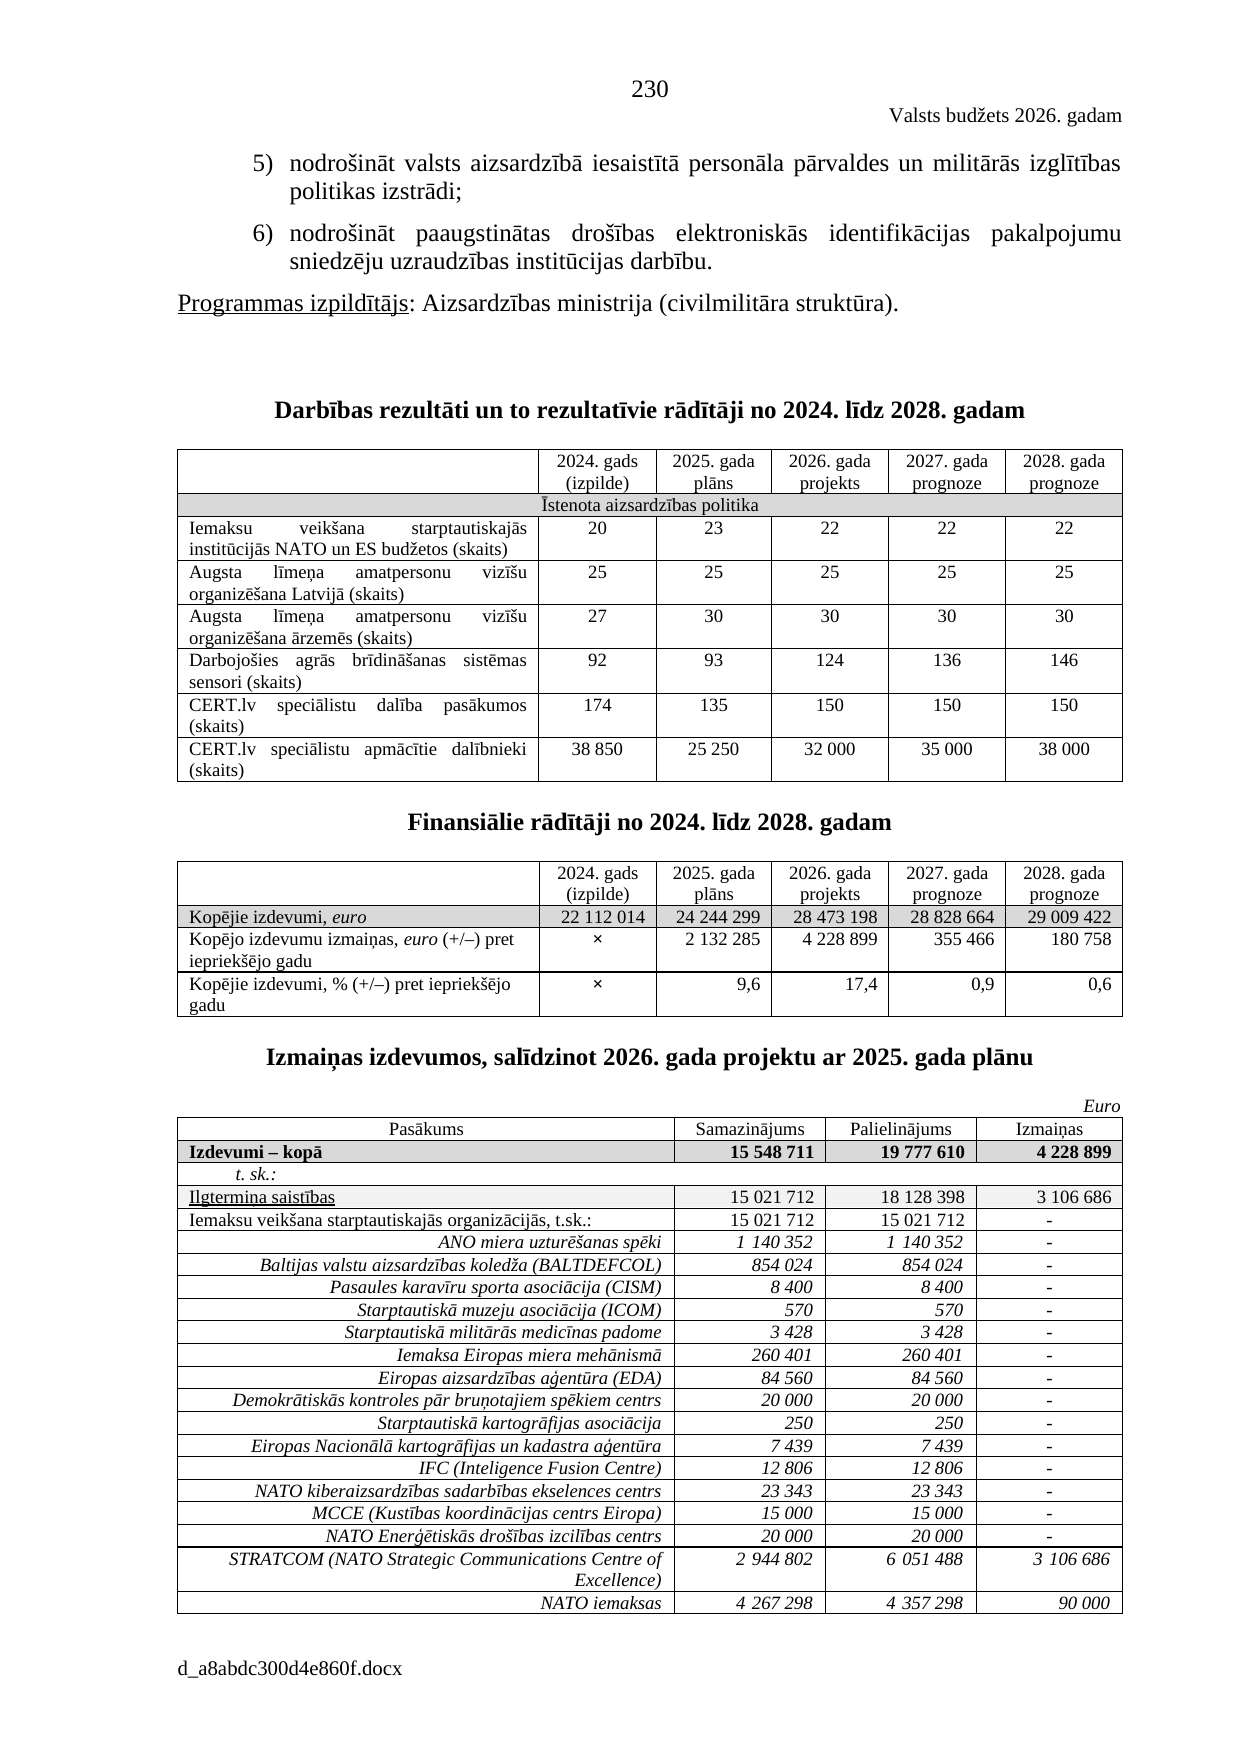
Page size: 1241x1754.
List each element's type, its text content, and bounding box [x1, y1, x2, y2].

table_cell 3 428 [675, 1321, 825, 1343]
table_cell Augsta līmeņa amatpersonu vizīšu organizēšana Latvijā (skaits) [178, 561, 538, 604]
table_cell 20 000 [826, 1389, 976, 1411]
table_header Izmaiņas [977, 1118, 1122, 1139]
table_cell Baltijas valstu aizsardzības koledža (BALTDEFCOL) [178, 1254, 674, 1275]
table_cell 20 000 [675, 1389, 825, 1411]
table_cell 90 000 [977, 1592, 1122, 1613]
table_cell Pasaules karavīru sporta asociācija (CISM) [178, 1276, 674, 1298]
table_cell 3 428 [826, 1321, 976, 1343]
table_cell 355 466 [889, 928, 1005, 971]
table_cell Starptautiskā muzeju asociācija (ICOM) [178, 1299, 674, 1320]
table_cell 9,6 [657, 973, 771, 1016]
table_header Samazinājums [675, 1118, 825, 1139]
table_cell 3 106 686 [977, 1186, 1122, 1207]
table_cell 15 021 712 [675, 1186, 825, 1207]
table_cell 20 000 [675, 1525, 825, 1546]
table_cell 30 [1006, 605, 1122, 648]
table_cell 35 000 [889, 738, 1005, 781]
table_cell 20 000 [826, 1525, 976, 1546]
table_cell Starptautiskā kartogrāfijas asociācija [178, 1412, 674, 1433]
table_cell 15 000 [826, 1502, 976, 1524]
table_cell 22 [889, 517, 1005, 560]
table_cell 150 [1006, 694, 1122, 737]
table_cell 30 [772, 605, 888, 648]
table_cell 22 [1006, 517, 1122, 560]
table_cell 8 400 [826, 1276, 976, 1298]
table_cell t. sk.: [178, 1163, 1122, 1185]
table_cell 30 [657, 605, 771, 648]
table_cell 38 850 [539, 738, 656, 781]
table_cell 0,9 [889, 973, 1005, 1016]
table_cell 150 [889, 694, 1005, 737]
table_cell Kopējie izdevumi, euro [178, 906, 539, 927]
table_cell - [977, 1276, 1122, 1298]
table_cell 180 758 [1006, 928, 1122, 971]
table_cell Īstenota aizsardzības politika [178, 494, 1122, 516]
table_cell 25 [539, 561, 656, 604]
table_cell NATO iemaksas [178, 1592, 674, 1613]
table_cell 6 051 488 [826, 1548, 976, 1591]
table_cell 24 244 299 [657, 906, 771, 927]
table_cell 28 828 664 [889, 906, 1005, 927]
table_cell 2 944 802 [675, 1548, 825, 1591]
table_cell 7 439 [675, 1435, 825, 1456]
table_cell 1 140 352 [826, 1231, 976, 1253]
table_cell 1 140 352 [675, 1231, 825, 1253]
text Darbības rezultāti un to rezultatīvie rādītāji no 2024. līdz 2028. gadam [177, 395, 1122, 424]
table_cell 8 400 [675, 1276, 825, 1298]
table_header 2027. gada prognoze [889, 862, 1005, 905]
table_cell 18 128 398 [826, 1186, 976, 1207]
table_cell Starptautiskā militārās medicīnas padome [178, 1321, 674, 1343]
table_cell 250 [675, 1412, 825, 1433]
table_cell Demokrātiskās kontroles pār bruņotajiem spēkiem centrs [178, 1389, 674, 1411]
table_cell 23 343 [675, 1480, 825, 1501]
table_header Pasākums [178, 1118, 674, 1139]
table_header [178, 450, 538, 493]
table_cell Kopējo izdevumu izmaiņas, euro (+/–) pret iepriekšējo gadu [178, 928, 539, 971]
table_cell 93 [657, 649, 771, 692]
text Finansiālie rādītāji no 2024. līdz 2028. gadam [177, 807, 1122, 836]
table_cell 15 548 711 [675, 1141, 825, 1162]
table_cell Iemaksu veikšana starptautiskajās institūcijās NATO un ES budžetos (skaits) [178, 517, 538, 560]
table_cell - [977, 1344, 1122, 1366]
table_header [178, 862, 539, 905]
table_cell 28 473 198 [772, 906, 888, 927]
table_header 2028. gada prognoze [1006, 862, 1122, 905]
table_header 2026. gada projekts [772, 450, 888, 493]
table_cell CERT.lv speciālistu dalība pasākumos (skaits) [178, 694, 538, 737]
table_cell CERT.lv speciālistu apmācītie dalībnieki (skaits) [178, 738, 538, 781]
table_cell 260 401 [675, 1344, 825, 1366]
table_cell - [977, 1321, 1122, 1343]
table_cell Eiropas aizsardzības aģentūra (EDA) [178, 1367, 674, 1388]
table_cell 25 [1006, 561, 1122, 604]
table_cell - [977, 1435, 1122, 1456]
table_cell 25 [772, 561, 888, 604]
table_cell Augsta līmeņa amatpersonu vizīšu organizēšana ārzemēs (skaits) [178, 605, 538, 648]
table_cell - [977, 1412, 1122, 1433]
table_cell 29 009 422 [1006, 906, 1122, 927]
text Programmas izpildītājs: Aizsardzības ministrija (civilmilitāra struktūra). [177, 288, 1122, 316]
table_cell ANO miera uzturēšanas spēki [178, 1231, 674, 1253]
table_cell 12 806 [826, 1457, 976, 1479]
table_cell 146 [1006, 649, 1122, 692]
table_cell × [540, 928, 656, 971]
table_cell 15 000 [675, 1502, 825, 1524]
table_header 2027. gada prognoze [889, 450, 1005, 493]
table_cell 92 [539, 649, 656, 692]
table_cell Ilgtermiņa saistības [178, 1186, 674, 1207]
table_cell 7 439 [826, 1435, 976, 1456]
table_cell 250 [826, 1412, 976, 1433]
table_cell - [977, 1367, 1122, 1388]
table_cell 15 021 712 [826, 1209, 976, 1230]
table_cell 4 228 899 [772, 928, 888, 971]
table_header 2025. gada plāns [657, 862, 771, 905]
table_header 2026. gada projekts [772, 862, 888, 905]
table_cell - [977, 1389, 1122, 1411]
table_cell 4 357 298 [826, 1592, 976, 1613]
table_cell 12 806 [675, 1457, 825, 1479]
table_cell MCCE (Kustības koordinācijas centrs Eiropa) [178, 1502, 674, 1524]
table_header 2024. gads (izpilde) [539, 450, 656, 493]
table_cell 0,6 [1006, 973, 1122, 1016]
table_cell 25 250 [657, 738, 771, 781]
table_header Palielinājums [826, 1118, 976, 1139]
table_cell 84 560 [675, 1367, 825, 1388]
table_cell 174 [539, 694, 656, 737]
table_header 2024. gads (izpilde) [540, 862, 656, 905]
table_cell 136 [889, 649, 1005, 692]
table_cell 15 021 712 [675, 1209, 825, 1230]
table_cell Darbojošies agrās brīdināšanas sistēmas sensori (skaits) [178, 649, 538, 692]
table_cell 25 [657, 561, 771, 604]
table_cell 3 106 686 [977, 1548, 1122, 1591]
table_cell 4 228 899 [977, 1141, 1122, 1162]
text Euro [177, 1095, 1122, 1117]
list nodrošināt valsts aizsardzībā iesaistītā personāla pārvaldes un militārās izglītības politikas izstrādi; [252, 148, 1122, 205]
table_cell Eiropas Nacionālā kartogrāfijas un kadastra aģentūra [178, 1435, 674, 1456]
table_cell - [977, 1254, 1122, 1275]
table_cell Iemaksa Eiropas miera mehānismā [178, 1344, 674, 1366]
table_cell 570 [826, 1299, 976, 1320]
table_cell Kopējie izdevumi, % (+/–) pret iepriekšējo gadu [178, 973, 539, 1016]
table_cell STRATCOM (NATO Strategic Communications Centre of Excellence) [178, 1548, 674, 1591]
table_cell NATO kiberaizsardzības sadarbības ekselences centrs [178, 1480, 674, 1501]
table_cell 570 [675, 1299, 825, 1320]
table_cell 854 024 [675, 1254, 825, 1275]
table_cell NATO Enerģētiskās drošības izcilības centrs [178, 1525, 674, 1546]
table_cell 2 132 285 [657, 928, 771, 971]
table_cell 23 [657, 517, 771, 560]
table_cell 854 024 [826, 1254, 976, 1275]
table_cell 30 [889, 605, 1005, 648]
table_header 2028. gada prognoze [1006, 450, 1122, 493]
table_cell - [977, 1209, 1122, 1230]
table_cell - [977, 1480, 1122, 1501]
table_cell 17,4 [772, 973, 888, 1016]
table_cell 124 [772, 649, 888, 692]
table_cell - [977, 1525, 1122, 1546]
table_header 2025. gada plāns [657, 450, 771, 493]
table_cell - [977, 1457, 1122, 1479]
table_cell 150 [772, 694, 888, 737]
list nodrošināt paaugstinātas drošības elektroniskās identifikācijas pakalpojumu sniedzēju uzraudzības institūcijas darbību. [252, 218, 1122, 275]
text Izmaiņas izdevumos, salīdzinot 2026. gada projektu ar 2025. gada plānu [177, 1042, 1122, 1070]
table_cell 22 [772, 517, 888, 560]
table_cell IFC (Inteligence Fusion Centre) [178, 1457, 674, 1479]
table_cell 20 [539, 517, 656, 560]
table_cell 19 777 610 [826, 1141, 976, 1162]
table_cell 84 560 [826, 1367, 976, 1388]
table_cell - [977, 1502, 1122, 1524]
table_cell - [977, 1231, 1122, 1253]
table_cell 32 000 [772, 738, 888, 781]
table_cell 22 112 014 [540, 906, 656, 927]
table_cell 4 267 298 [675, 1592, 825, 1613]
table_cell 23 343 [826, 1480, 976, 1501]
table_cell Iemaksu veikšana starptautiskajās organizācijās, t.sk.: [178, 1209, 674, 1230]
table_cell 260 401 [826, 1344, 976, 1366]
table_cell 27 [539, 605, 656, 648]
table_cell 38 000 [1006, 738, 1122, 781]
table_cell 135 [657, 694, 771, 737]
table_cell - [977, 1299, 1122, 1320]
table_cell Izdevumi – kopā [178, 1141, 674, 1162]
table_cell 25 [889, 561, 1005, 604]
table_cell × [540, 973, 656, 1016]
